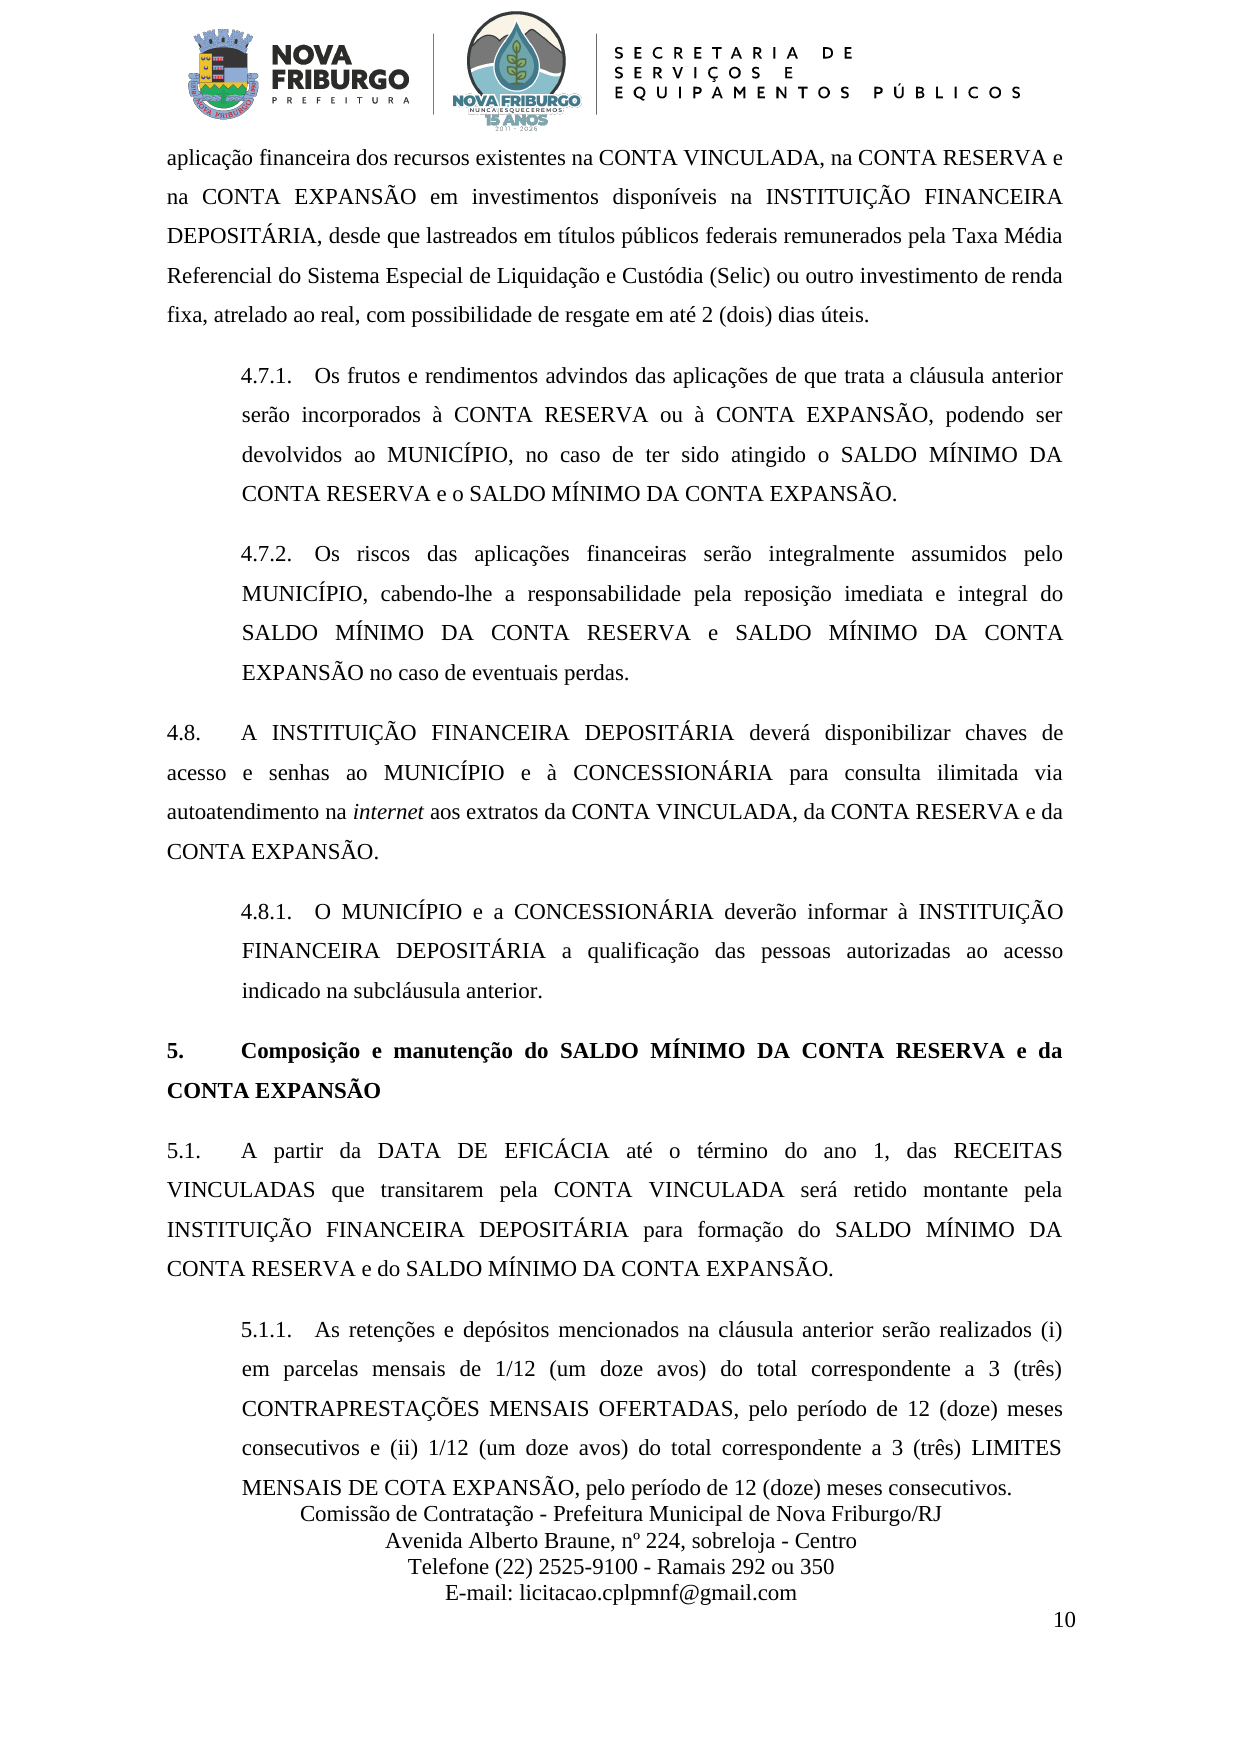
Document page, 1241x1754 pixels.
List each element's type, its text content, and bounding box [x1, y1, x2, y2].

list Os frutos e rendimentos advindos das aplicações de que trata a cláusula anterior serão incorporados à CONTA RESERVA ou à CONTA EXPANSÃO, podendo ser devolvidos ao MUNICÍPIO, no caso de ter sido atingido o SALDO MÍNIMO DA CONTA RESERVA e o SALDO MÍNIMO DA CONTA EXPANSÃO. [241, 362, 1064, 507]
list As retenções e depósitos mencionados na cláusula anterior serão realizados (i) em parcelas mensais de 1/12 (um doze avos) do total correspondente a 3 (três) CONTRAPRESTAÇÕES MENSAIS OFERTADAS, pelo período de 12 (doze) meses consecutivos e (ii) 1/12 (um doze avos) do total correspondente a 3 (três) LIMITES MENSAIS DE COTA EXPANSÃO, pelo período de 12 (doze) meses consecutivos. [241, 1316, 1064, 1500]
list O MUNICÍPIO e a CONCESSIONÁRIA deverão informar à INSTITUIÇÃO FINANCEIRA DEPOSITÁRIA a qualificação das pessoas autorizadas ao acesso indicado na subcláusula anterior. [241, 898, 1064, 1003]
list Os riscos das aplicações financeiras serão integralmente assumidos pelo MUNICÍPIO, cabendo-lhe a responsabilidade pela reposição imediata e integral do SALDO MÍNIMO DA CONTA RESERVA e SALDO MÍNIMO DA CONTA EXPANSÃO no caso de eventuais perdas. [241, 541, 1064, 685]
picture [166, 0, 1077, 144]
list A partir da DATA DE EFICÁCIA até o término do ano 1, das RECEITAS VINCULADAS que transitarem pela CONTA VINCULADA será retido montante pela INSTITUIÇÃO FINANCEIRA DEPOSITÁRIA para formação do SALDO MÍNIMO DA CONTA RESERVA e do SALDO MÍNIMO DA CONTA EXPANSÃO. [167, 1137, 1064, 1282]
subtitle Composição e manutenção do SALDO MÍNIMO DA CONTA RESERVA e da CONTA EXPANSÃO [167, 1037, 1063, 1103]
list A INSTITUIÇÃO FINANCEIRA DEPOSITÁRIA deverá disponibilizar chaves de acesso e senhas ao MUNICÍPIO e à CONCESSIONÁRIA para consulta ilimitada via autoatendimento na internet aos extratos da CONTA VINCULADA, da CONTA RESERVA e da CONTA EXPANSÃO. [167, 719, 1064, 864]
